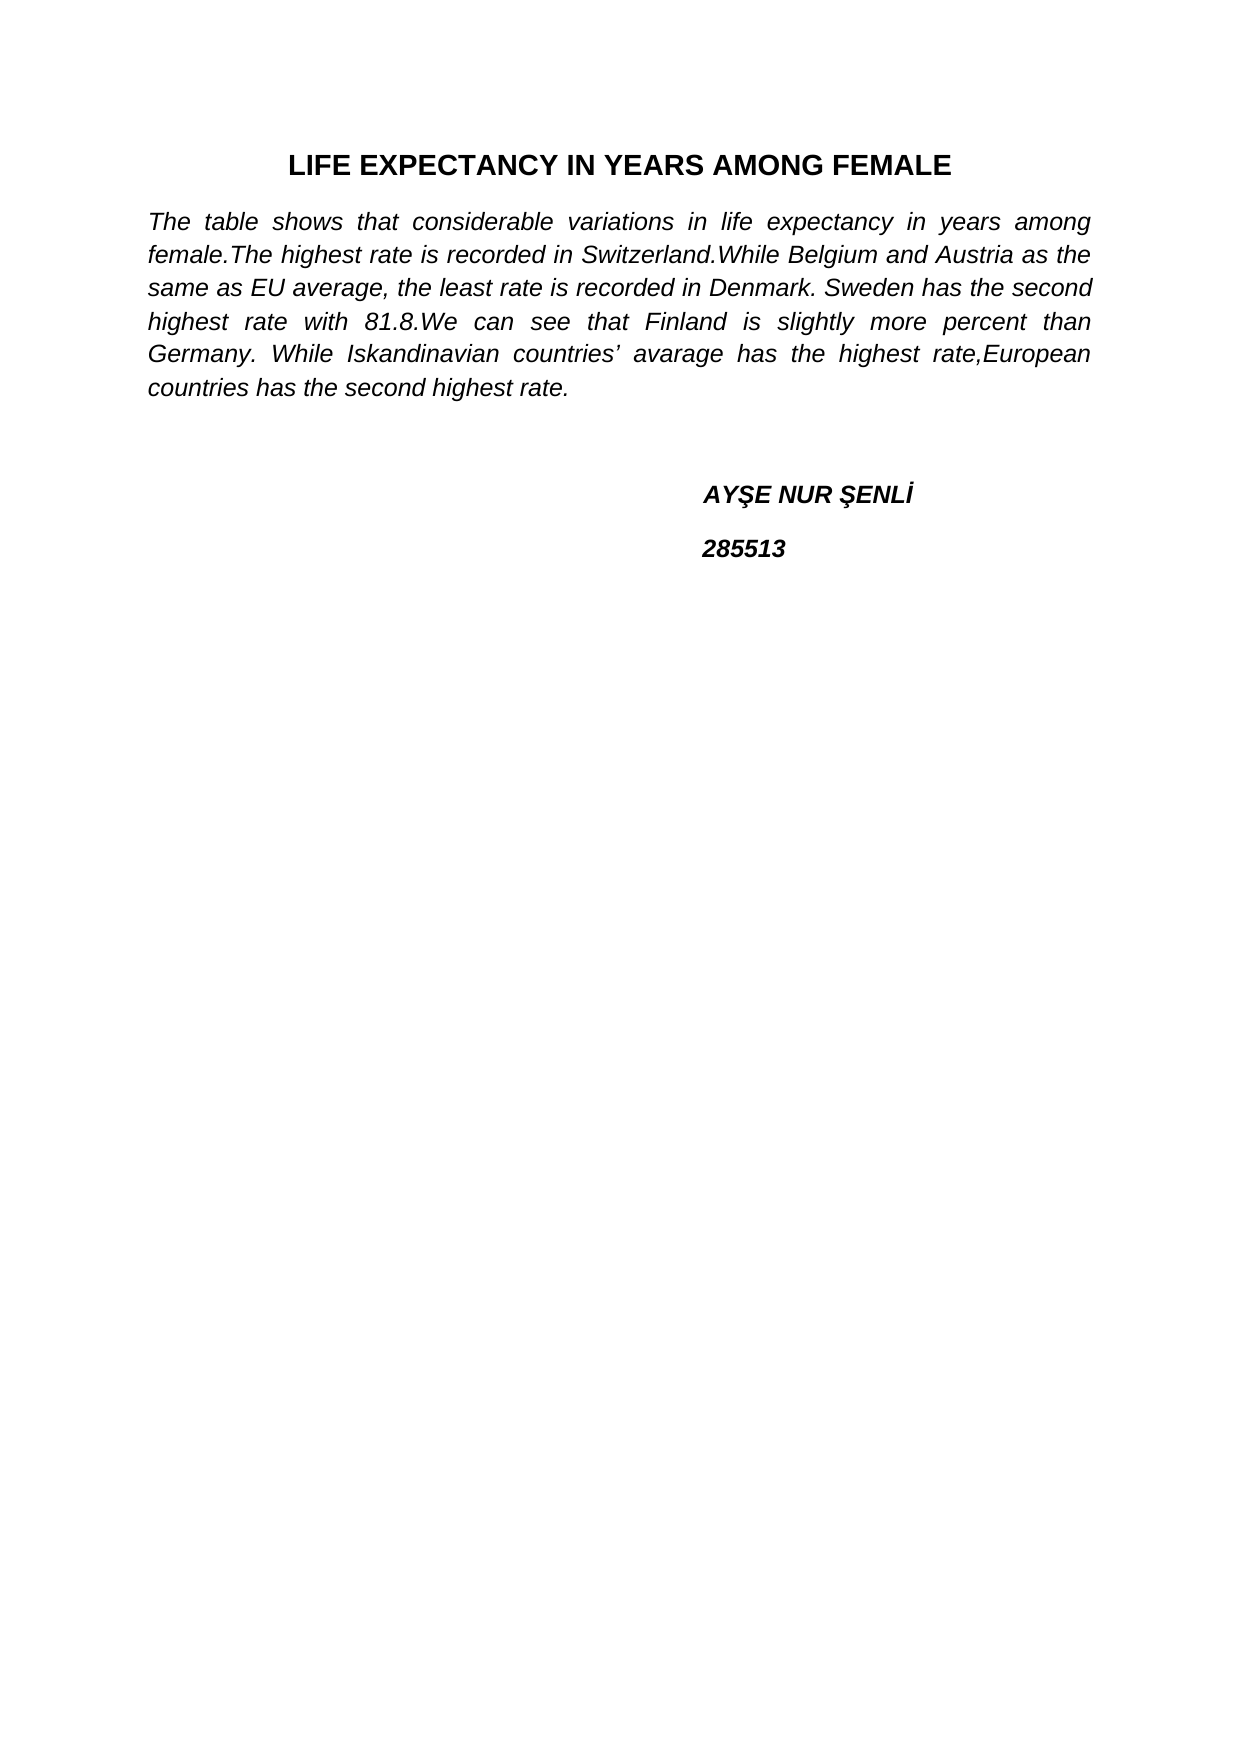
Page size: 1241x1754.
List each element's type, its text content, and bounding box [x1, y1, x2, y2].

text AYŞE NUR ŞENLİ [148, 480, 1093, 509]
text 285513 [148, 534, 1093, 563]
text LIFE EXPECTANCY IN YEARS AMONG FEMALE [148, 148, 1093, 181]
text The table shows that considerable variations in life expectancy in years among female.The highest rate is recorded in Switzerland.While Belgium and Austria as the same as EU average, the least rate is recorded in Denmark. Sweden has the second highest rate with 81.8.We can see that Finland is slightly more percent than Germany. While Iskandinavian countries’ avarage has the highest rate,European countries has the second highest rate. [148, 207, 1093, 401]
